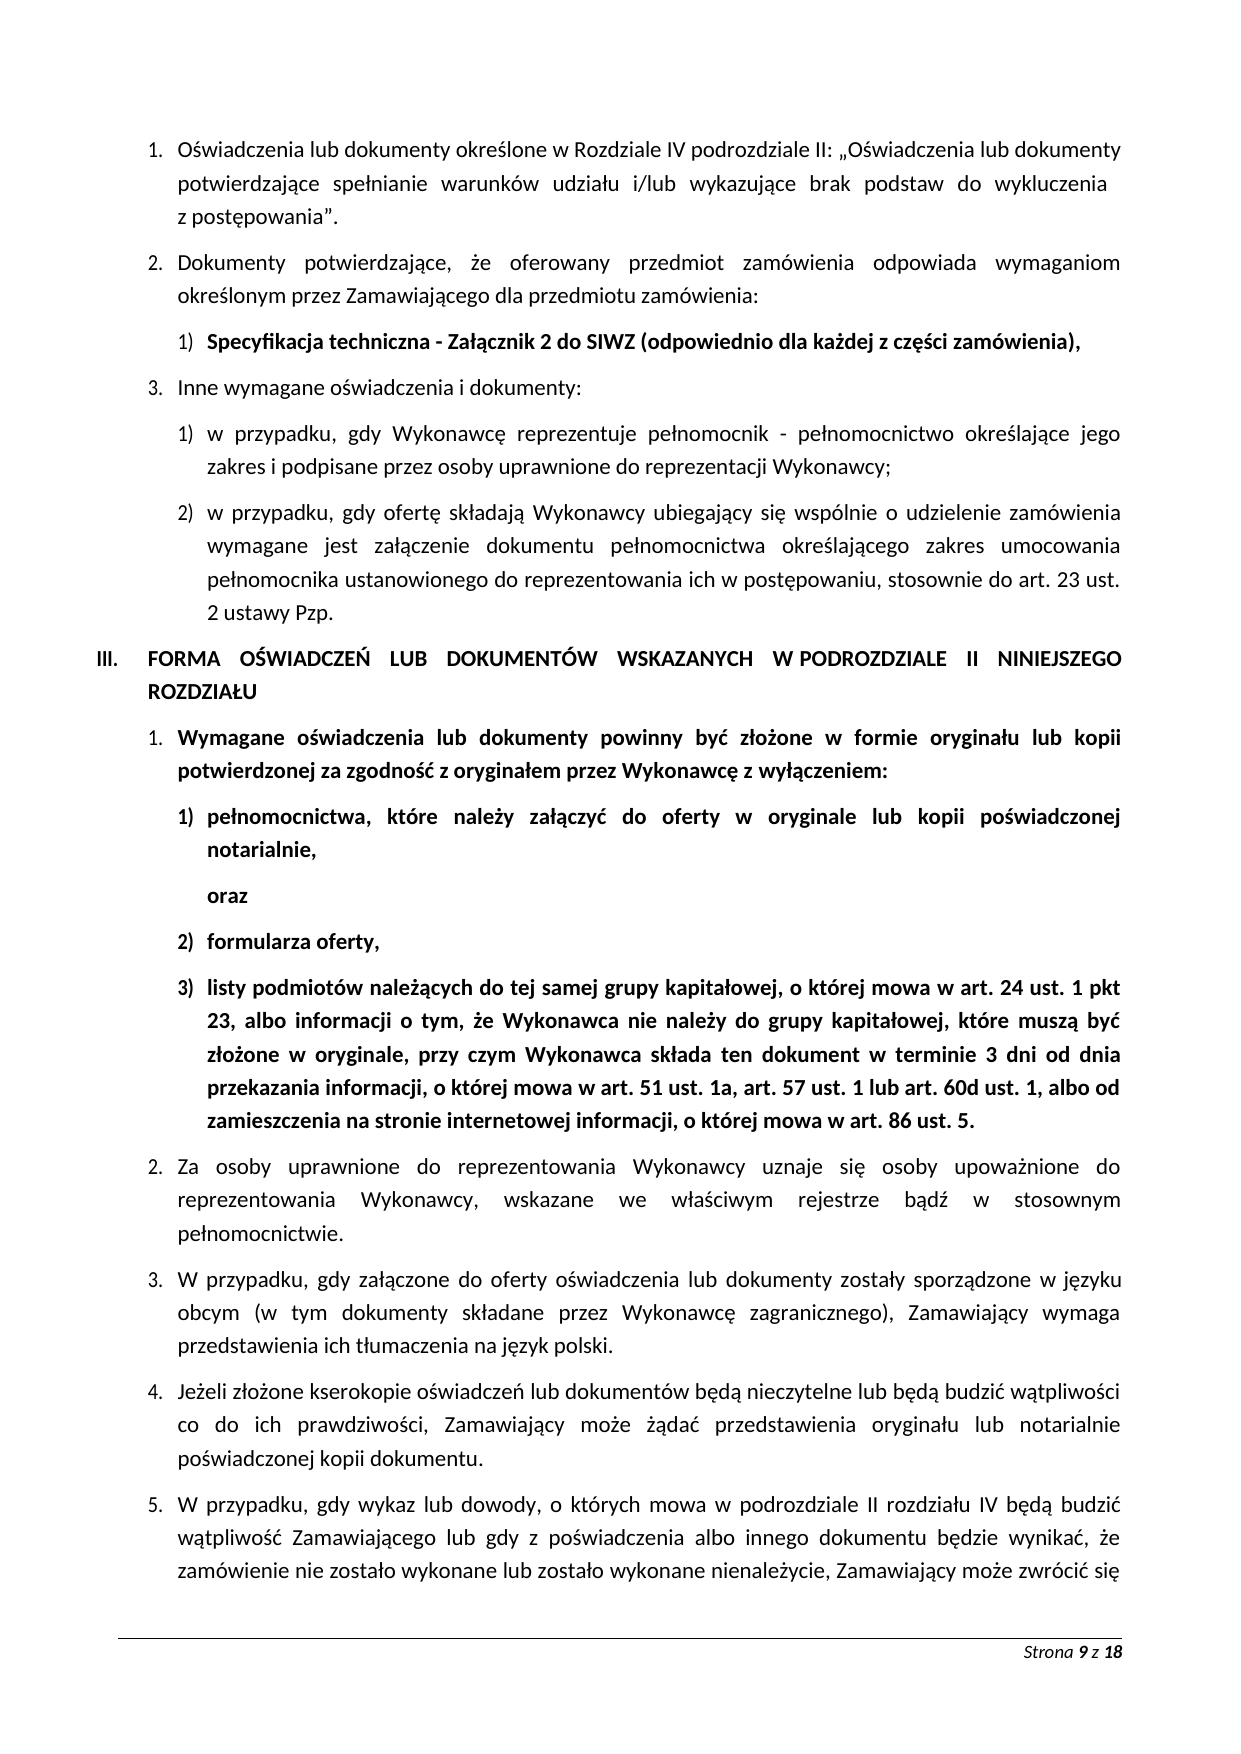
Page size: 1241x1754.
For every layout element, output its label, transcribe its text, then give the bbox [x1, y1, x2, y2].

list Za osoby uprawnione do reprezentowania Wykonawcy uznaje się osoby upoważnione do reprezentowania Wykonawcy, wskazane we właściwym rejestrze bądź w stosownym pełnomocnictwie. [148, 1147, 1122, 1247]
list w przypadku, gdy Wykonawcę reprezentuje pełnomocnik - pełnomocnictwo określające jego zakres i podpisane przez osoby uprawnione do reprezentacji Wykonawcy; [177, 413, 1122, 480]
subtitle Forma oświadczeń lub dokumentów wskazanych w podrozdziale II niniejszego rozdziału [118, 638, 1122, 705]
list w przypadku, gdy ofertę składają Wykonawcy ubiegający się wspólnie o udzielenie zamówienia wymagane jest załączenie dokumentu pełnomocnictwa określającego zakres umocowania pełnomocnika ustanowionego do reprezentowania ich w postępowaniu, stosownie do art. 23 ust. 2 ustawy Pzp. [177, 493, 1122, 626]
list Wymagane oświadczenia lub dokumenty powinny być złożone w formie oryginału lub kopii potwierdzonej za zgodność z oryginałem przez Wykonawcę z wyłączeniem: [148, 718, 1122, 784]
list Dokumenty potwierdzające, że oferowany przedmiot zamówienia odpowiada wymaganiom określonym przez Zamawiającego dla przedmiotu zamówienia: [148, 243, 1122, 309]
list pełnomocnictwa, które należy załączyć do oferty w oryginale lub kopii poświadczonej notarialnie, [177, 797, 1122, 863]
list Oświadczenia lub dokumenty określone w Rozdziale IV podrozdziale II: „Oświadczenia lub dokumenty potwierdzające spełnianie warunków udziału i/lub wykazujące brak podstaw do wykluczenia z postępowania”. [148, 130, 1122, 230]
list W przypadku, gdy załączone do oferty oświadczenia lub dokumenty zostały sporządzone w języku obcym (w tym dokumenty składane przez Wykonawcę zagranicznego), Zamawiający wymaga przedstawienia ich tłumaczenia na język polski. [148, 1259, 1122, 1359]
list Inne wymagane oświadczenia i dokumenty: [148, 368, 1122, 401]
list Specyfikacja techniczna - Załącznik 2 do SIWZ (odpowiednio dla każdej z części zamówienia), [177, 322, 1122, 355]
list oraz [207, 876, 1122, 909]
list Jeżeli złożone kserokopie oświadczeń lub dokumentów będą nieczytelne lub będą budzić wątpliwości co do ich prawdziwości, Zamawiający może żądać przedstawienia oryginału lub notarialnie poświadczonej kopii dokumentu. [148, 1372, 1122, 1472]
list formularza oferty, [177, 922, 1122, 955]
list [148, 1484, 1122, 1584]
list listy podmiotów należących do tej samej grupy kapitałowej, o której mowa w art. 24 ust. 1 pkt 23, albo informacji o tym, że Wykonawca nie należy do grupy kapitałowej, które muszą być złożone w oryginale, przy czym Wykonawca składa ten dokument w terminie 3 dni od dnia przekazania informacji, o której mowa w art. 51 ust. 1a, art. 57 ust. 1 lub art. 60d ust. 1, albo od zamieszczenia na stronie internetowej informacji, o której mowa w art. 86 ust. 5. [177, 968, 1122, 1134]
